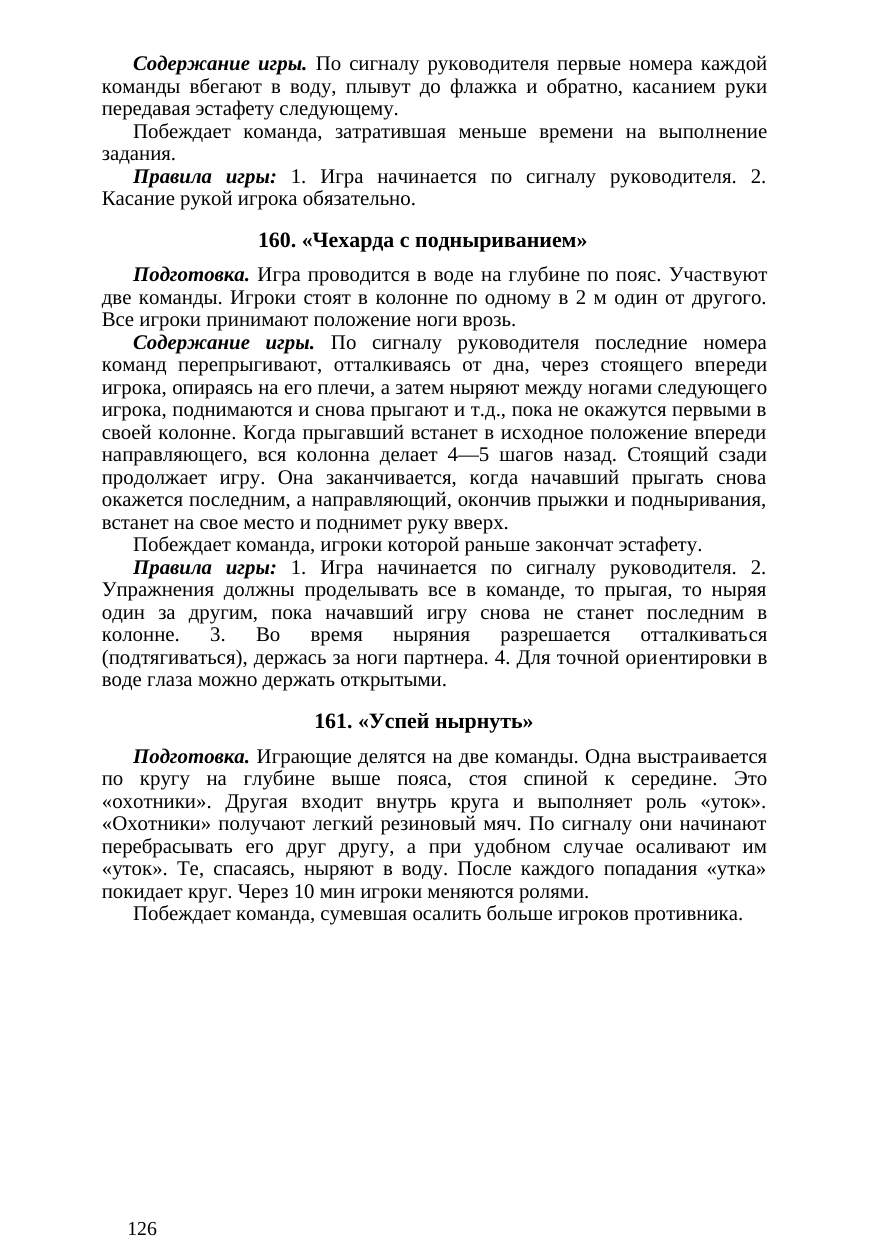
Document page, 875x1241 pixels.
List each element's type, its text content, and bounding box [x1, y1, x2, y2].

text 160. «Чехарда с подныриванием» [258, 229, 769, 251]
text Содержание игры. По сигналу руководителя первые номера каждой команды вбегают в воду, плывут до флажка и обратно, касанием руки передавая эстафету следующему. [102, 53, 767, 120]
text Побеждает команда, игроки которой раньше закончат эстафету. [102, 534, 769, 556]
text Подготовка. Играющие делятся на две команды. Одна выстраивается по кругу на глубине выше пояса, стоя спиной к середине. Это «охотники». Другая входит внутрь круга и выполняет роль «уток». «Охотники» получают легкий резиновый мяч. По сигналу они начинают перебрасывать его друг другу, а при удобном случае осаливают им «уток». Те, спасаясь, ныряют в воду. После каждого попадания «утка» покидает круг. Через 10 мин игроки меняются ролями. [102, 745, 767, 903]
text Подготовка. Игра проводится в воде на глубине по пояс. Участвуют две команды. Игроки стоят в колонне по одному в 2 м один от другого. Все игроки принимают положение ноги врозь. [102, 264, 767, 331]
text 161. «Успей нырнуть» [314, 711, 769, 732]
text Правила игры: 1. Игра начинается по сигналу руководителя. 2. Упражнения должны проделывать все в команде, то прыгая, то ныряя один за другим, пока начавший игру снова не станет последним в колонне. 3. Во время ныряния разрешается отталкиваться (подтягиваться), держась за ноги партнера. 4. Для точной ориентировки в воде глаза можно держать открытыми. [102, 556, 767, 691]
text Побеждает команда, затратившая меньше времени на выполнение задания. [102, 120, 767, 165]
text Побеждает команда, сумевшая осалить больше игроков противника. [102, 903, 767, 925]
text Содержание игры. По сигналу руководителя последние номера команд перепрыгивают, отталкиваясь от дна, через стоящего впереди игрока, опираясь на его плечи, а затем ныряют между ногами следующего игрока, поднимаются и снова прыгают и т.д., пока не окажутся первыми в своей колонне. Когда прыгавший встанет в исходное положение впереди направляющего, вся колонна делает 4—5 шагов назад. Стоящий сзади продолжает игру. Она заканчивается, когда начавший прыгать снова окажется последним, а направляющий, окончив прыжки и подныривания, встанет на свое место и поднимет руку вверх. [102, 331, 767, 534]
text Правила игры: 1. Игра начинается по сигналу руководителя. 2. Касание рукой игрока обязательно. [102, 165, 767, 210]
